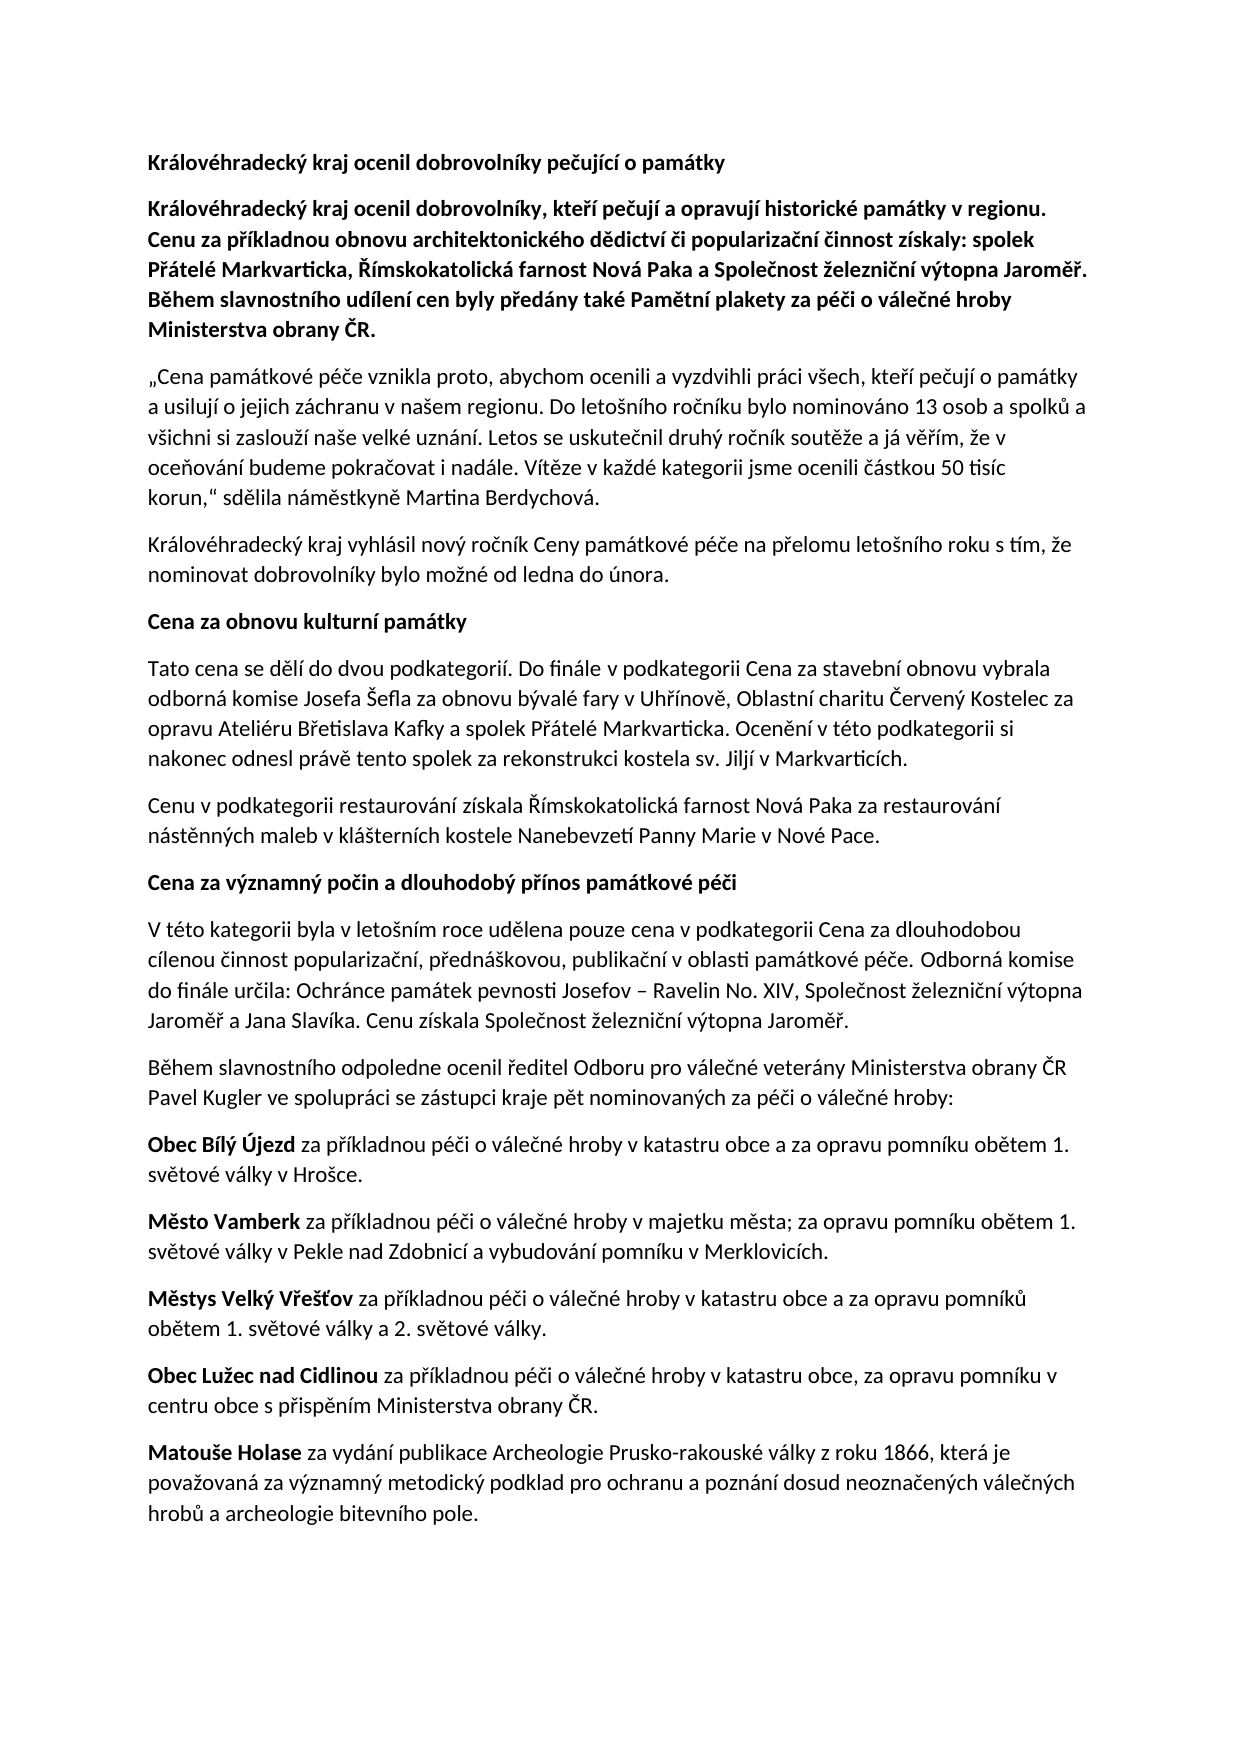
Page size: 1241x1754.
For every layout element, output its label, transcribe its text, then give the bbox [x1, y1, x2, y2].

text Královéhradecký kraj vyhlásil nový ročník Ceny památkové péče na přelomu letošního roku s tím, že nominovat dobrovolníky bylo možné od ledna do února. [148, 530, 1093, 588]
text Matouše Holase za vydání publikace Archeologie Prusko-rakouské války z roku 1866, která je považovaná za významný metodický podklad pro ochranu a poznání dosud neoznačených válečných hrobů a archeologie bitevního pole. [148, 1438, 1093, 1527]
text V této kategorii byla v letošním roce udělena pouze cena v podkategorii Cena za dlouhodobou cílenou činnost popularizační, přednáškovou, publikační v oblasti památkové péče. Odborná komise do finále určila: Ochránce památek pevnosti Josefov – Ravelin No. XIV, Společnost železniční výtopna Jaroměř a Jana Slavíka. Cenu získala Společnost železniční výtopna Jaroměř. [148, 915, 1093, 1034]
text Obec Bílý Újezd za příkladnou péči o válečné hroby v katastru obce a za opravu pomníku obětem 1. světové války v Hrošce. [148, 1130, 1093, 1188]
text Městys Velký Vřešťov za příkladnou péči o válečné hroby v katastru obce a za opravu pomníků obětem 1. světové války a 2. světové války. [148, 1284, 1093, 1342]
text „Cena památkové péče vznikla proto, abychom ocenili a vyzdvihli práci všech, kteří pečují o památky a usilují o jejich záchranu v našem regionu. Do letošního ročníku bylo nominováno 13 osob a spolků a všichni si zaslouží naše velké uznání. Letos se uskutečnil druhý ročník soutěže a já věřím, že v oceňování budeme pokračovat i nadále. Vítěze v každé kategorii jsme ocenili částkou 50 tisíc korun,“ sdělila náměstkyně Martina Berdychová. [148, 362, 1093, 511]
text Tato cena se dělí do dvou podkategorií. Do finále v podkategorii Cena za stavební obnovu vybrala odborná komise Josefa Šefla za obnovu bývalé fary v Uhřínově, Oblastní charitu Červený Kostelec za opravu Ateliéru Břetislava Kafky a spolek Přátelé Markvarticka. Ocenění v této podkategorii si nakonec odnesl právě tento spolek za rekonstrukci kostela sv. Jiljí v Markvarticích. [148, 654, 1093, 772]
text Královéhradecký kraj ocenil dobrovolníky pečující o památky [148, 148, 1093, 176]
text Cenu v podkategorii restaurování získala Římskokatolická farnost Nová Paka za restaurování nástěnných maleb v klášterních kostele Nanebevzetí Panny Marie v Nové Pace. [148, 791, 1093, 849]
text Cena za obnovu kulturní památky [148, 607, 1093, 635]
text Obec Lužec nad Cidlinou za příkladnou péči o válečné hroby v katastru obce, za opravu pomníku v centru obce s přispěním Ministerstva obrany ČR. [148, 1361, 1093, 1419]
text Královéhradecký kraj ocenil dobrovolníky, kteří pečují a opravují historické památky v regionu. Cenu za příkladnou obnovu architektonického dědictví či popularizační činnost získaly: spolek Přátelé Markvarticka, Římskokatolická farnost Nová Paka a Společnost železniční výtopna Jaroměř. Během slavnostního udílení cen byly předány také Pamětní plakety za péči o válečné hroby Ministerstva obrany ČR. [148, 194, 1093, 343]
text Město Vamberk za příkladnou péči o válečné hroby v majetku města; za opravu pomníku obětem 1. světové války v Pekle nad Zdobnicí a vybudování pomníku v Merklovicích. [148, 1207, 1093, 1265]
text Cena za významný počin a dlouhodobý přínos památkové péči [148, 868, 1093, 896]
text Během slavnostního odpoledne ocenil ředitel Odboru pro válečné veterány Ministerstva obrany ČR Pavel Kugler ve spolupráci se zástupci kraje pět nominovaných za péči o válečné hroby: [148, 1053, 1093, 1111]
